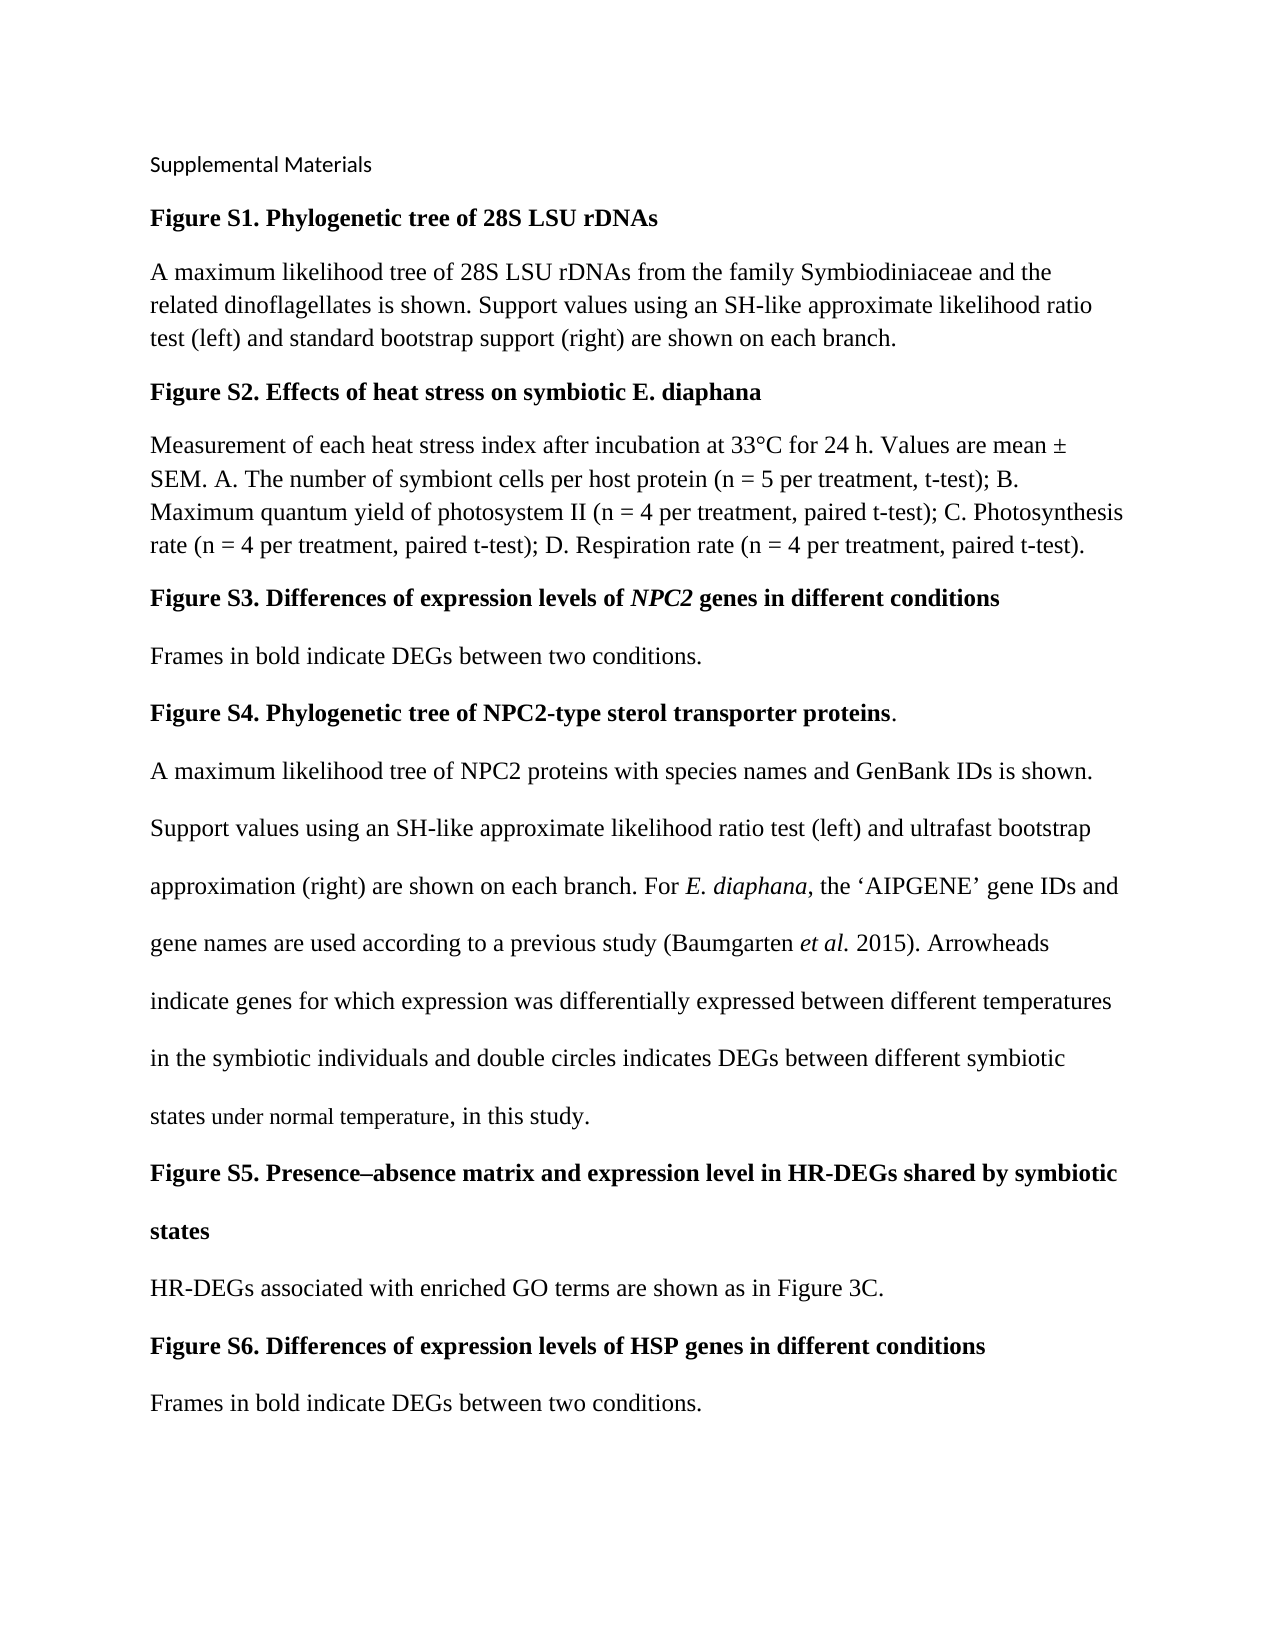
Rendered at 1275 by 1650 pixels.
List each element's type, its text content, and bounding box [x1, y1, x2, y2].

text Figure S3. Differences of expression levels of NPC2 genes in different conditions [150, 583, 1125, 612]
text A maximum likelihood tree of 28S LSU rDNAs from the family Symbiodiniaceae and the related dinoflagellates is shown. Support values using an SH-like approximate likelihood ratio test (left) and standard bootstrap support (right) are shown on each branch. [150, 257, 1125, 352]
text Frames in bold indicate DEGs between two conditions. [150, 641, 1125, 670]
text Figure S1. Phylogenetic tree of 28S LSU rDNAs [150, 203, 1125, 232]
text Figure S5. Presence–absence matrix and expression level in HR-DEGs shared by symbiotic states [150, 1158, 1125, 1245]
text A maximum likelihood tree of NPC2 proteins with species names and GenBank IDs is shown. Support values using an SH-like approximate likelihood ratio test (left) and ultrafast bootstrap approximation (right) are shown on each branch. For E. diaphana, the ‘AIPGENE’ gene IDs and gene names are used according to a previous study (Baumgarten et al. 2015). Arrowheads indicate genes for which expression was differentially expressed between different temperatures in the symbiotic individuals and double circles indicates DEGs between different symbiotic states under normal temperature, in this study. [150, 756, 1125, 1130]
text Measurement of each heat stress index after incubation at 33°C for 24 h. Values are mean ± SEM. A. The number of symbiont cells per host protein (n = 5 per treatment, t-test); B. Maximum quantum yield of photosystem II (n = 4 per treatment, paired t-test); C. Photosynthesis rate (n = 4 per treatment, paired t-test); D. Respiration rate (n = 4 per treatment, paired t-test). [150, 431, 1125, 558]
text Supplemental Materials [150, 150, 1125, 178]
text Figure S4. Phylogenetic tree of NPC2-type sterol transporter proteins. [150, 698, 1125, 727]
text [150, 1273, 1125, 1302]
text Figure S2. Effects of heat stress on symbiotic E. diaphana [150, 377, 1125, 406]
text Frames in bold indicate DEGs between two conditions. [150, 1388, 1125, 1417]
text Figure S6. Differences of expression levels of HSP genes in different conditions [150, 1331, 1125, 1360]
